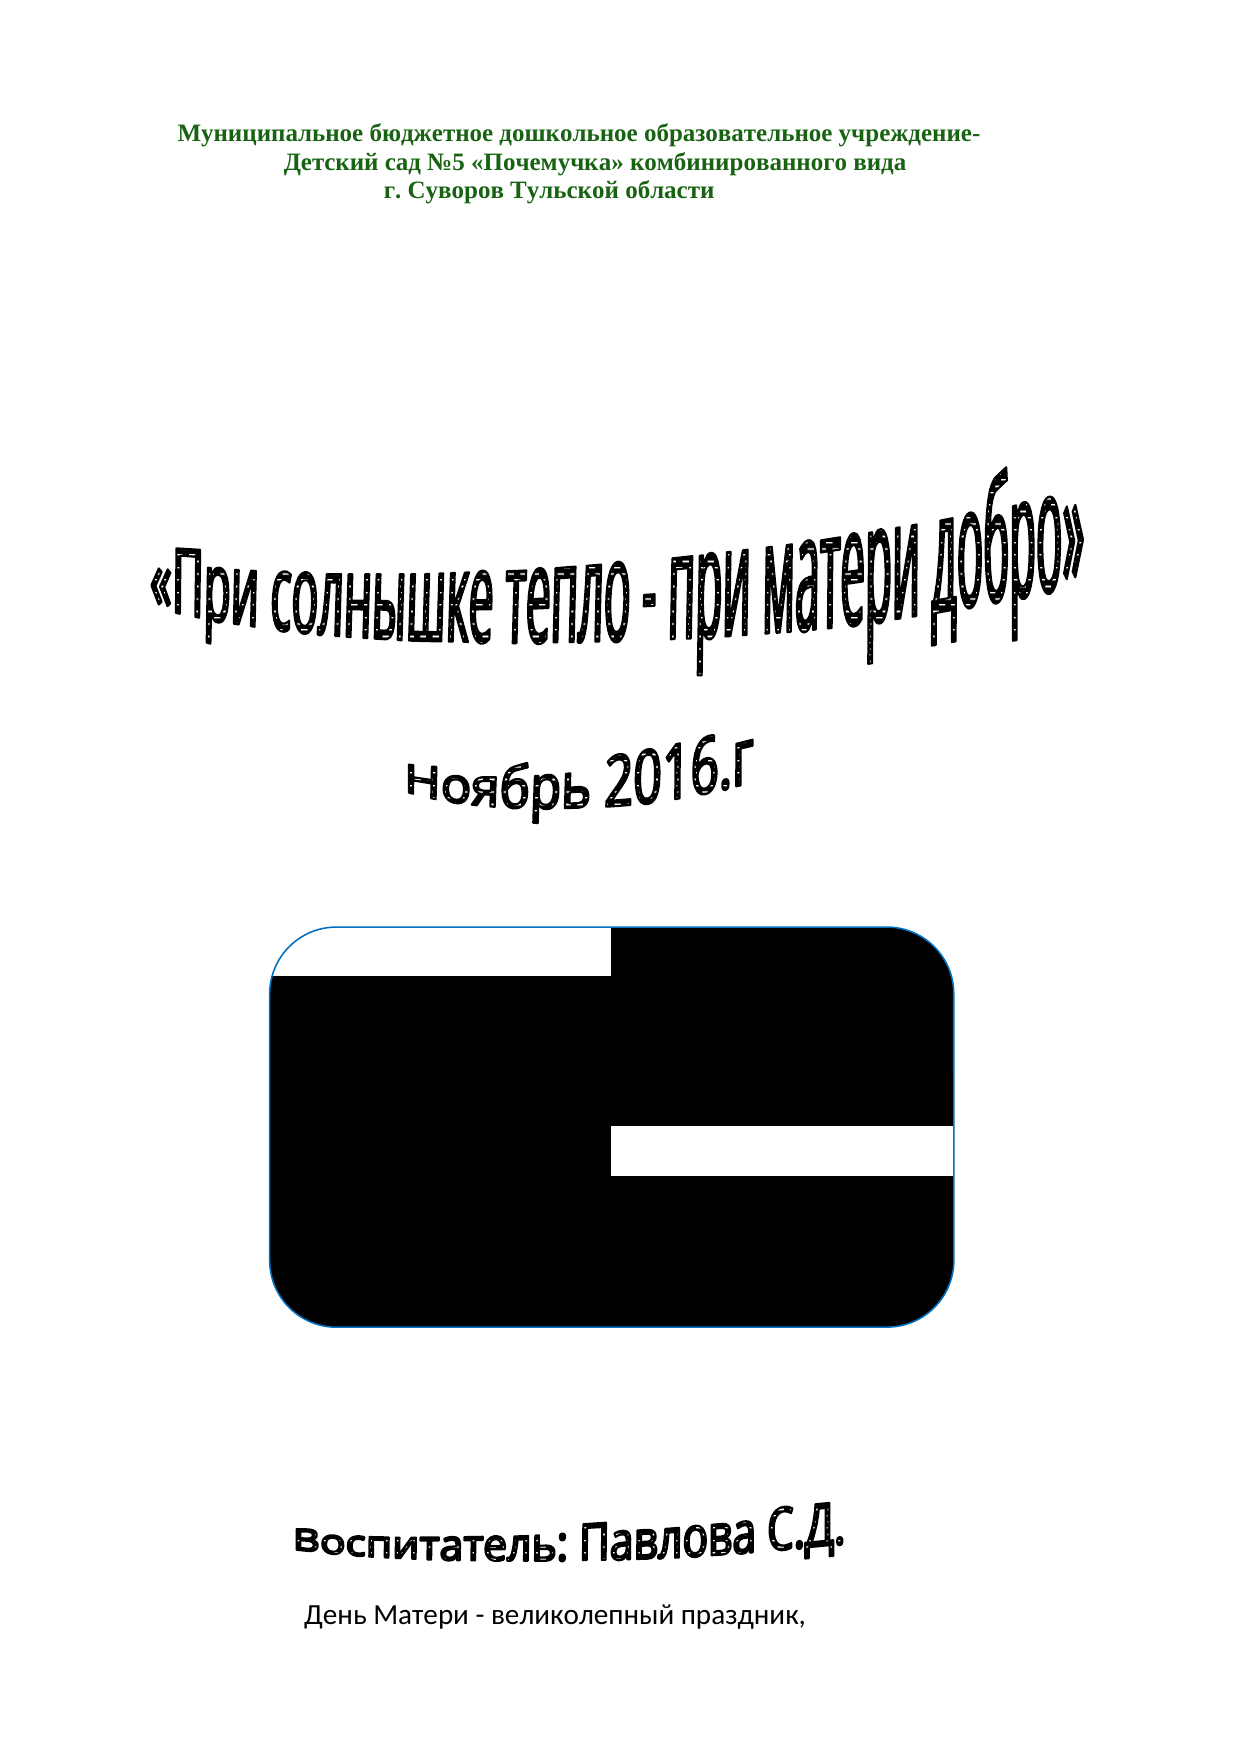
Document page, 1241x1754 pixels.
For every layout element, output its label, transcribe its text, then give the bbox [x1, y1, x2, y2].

picture [727, 610, 731, 635]
picture [807, 1505, 832, 1554]
picture [473, 617, 488, 642]
picture [776, 613, 780, 630]
picture [823, 539, 839, 588]
picture [377, 598, 393, 624]
picture [609, 563, 627, 607]
picture [845, 597, 860, 625]
picture [319, 623, 324, 633]
text г. Суворов Тульской области [177, 176, 1152, 204]
picture [742, 552, 746, 563]
picture [610, 756, 628, 776]
picture [637, 751, 658, 803]
picture [608, 793, 629, 805]
picture [579, 628, 584, 641]
picture [989, 578, 1004, 602]
picture [688, 1550, 695, 1556]
picture [799, 542, 815, 631]
picture [608, 590, 625, 641]
text Детский сад №5 «Почемучка» комбинированного вида [177, 147, 1152, 176]
picture [992, 517, 1005, 576]
picture [768, 549, 772, 565]
picture [771, 1525, 790, 1549]
picture [543, 776, 557, 808]
picture [296, 574, 314, 604]
picture [588, 566, 600, 609]
picture [567, 775, 587, 807]
picture [963, 514, 979, 554]
picture [897, 604, 901, 617]
picture [376, 625, 392, 638]
picture [455, 603, 466, 640]
picture [1019, 504, 1032, 567]
picture [847, 535, 860, 553]
picture [276, 573, 289, 588]
picture [987, 532, 991, 564]
picture [911, 527, 915, 541]
picture [535, 778, 539, 821]
picture [774, 1508, 790, 1517]
text День Матери - великолепный праздник, [133, 1596, 1152, 1632]
picture [214, 569, 227, 602]
picture [742, 1523, 751, 1529]
picture [695, 760, 715, 793]
picture [275, 611, 288, 630]
picture [533, 570, 546, 585]
picture [508, 572, 525, 587]
picture [507, 765, 526, 776]
picture [700, 737, 712, 746]
picture [475, 779, 494, 805]
picture [786, 546, 790, 564]
picture [700, 599, 718, 650]
picture [445, 779, 450, 794]
picture [645, 596, 653, 605]
picture [178, 550, 199, 597]
picture [411, 613, 440, 640]
picture [557, 568, 574, 585]
picture [705, 554, 718, 585]
picture [990, 471, 1005, 501]
picture [461, 782, 467, 801]
picture [472, 1538, 481, 1559]
picture [514, 781, 526, 806]
picture [1042, 498, 1057, 520]
picture [297, 604, 314, 632]
picture [271, 928, 953, 1326]
picture [473, 572, 490, 609]
picture [962, 580, 978, 607]
picture [870, 546, 887, 662]
picture [504, 777, 517, 807]
text Муниципальное бюджетное дошкольное образовательное учреждение- [177, 118, 1152, 147]
picture [713, 1526, 724, 1554]
picture [349, 584, 367, 619]
picture [844, 554, 861, 596]
picture [214, 603, 226, 621]
picture [674, 745, 678, 797]
picture [736, 1542, 744, 1552]
picture [1014, 547, 1031, 639]
picture [738, 742, 751, 784]
picture [530, 586, 547, 642]
picture [1041, 565, 1057, 592]
picture [875, 531, 888, 591]
picture [674, 558, 691, 570]
picture [328, 576, 339, 607]
picture [934, 520, 954, 612]
